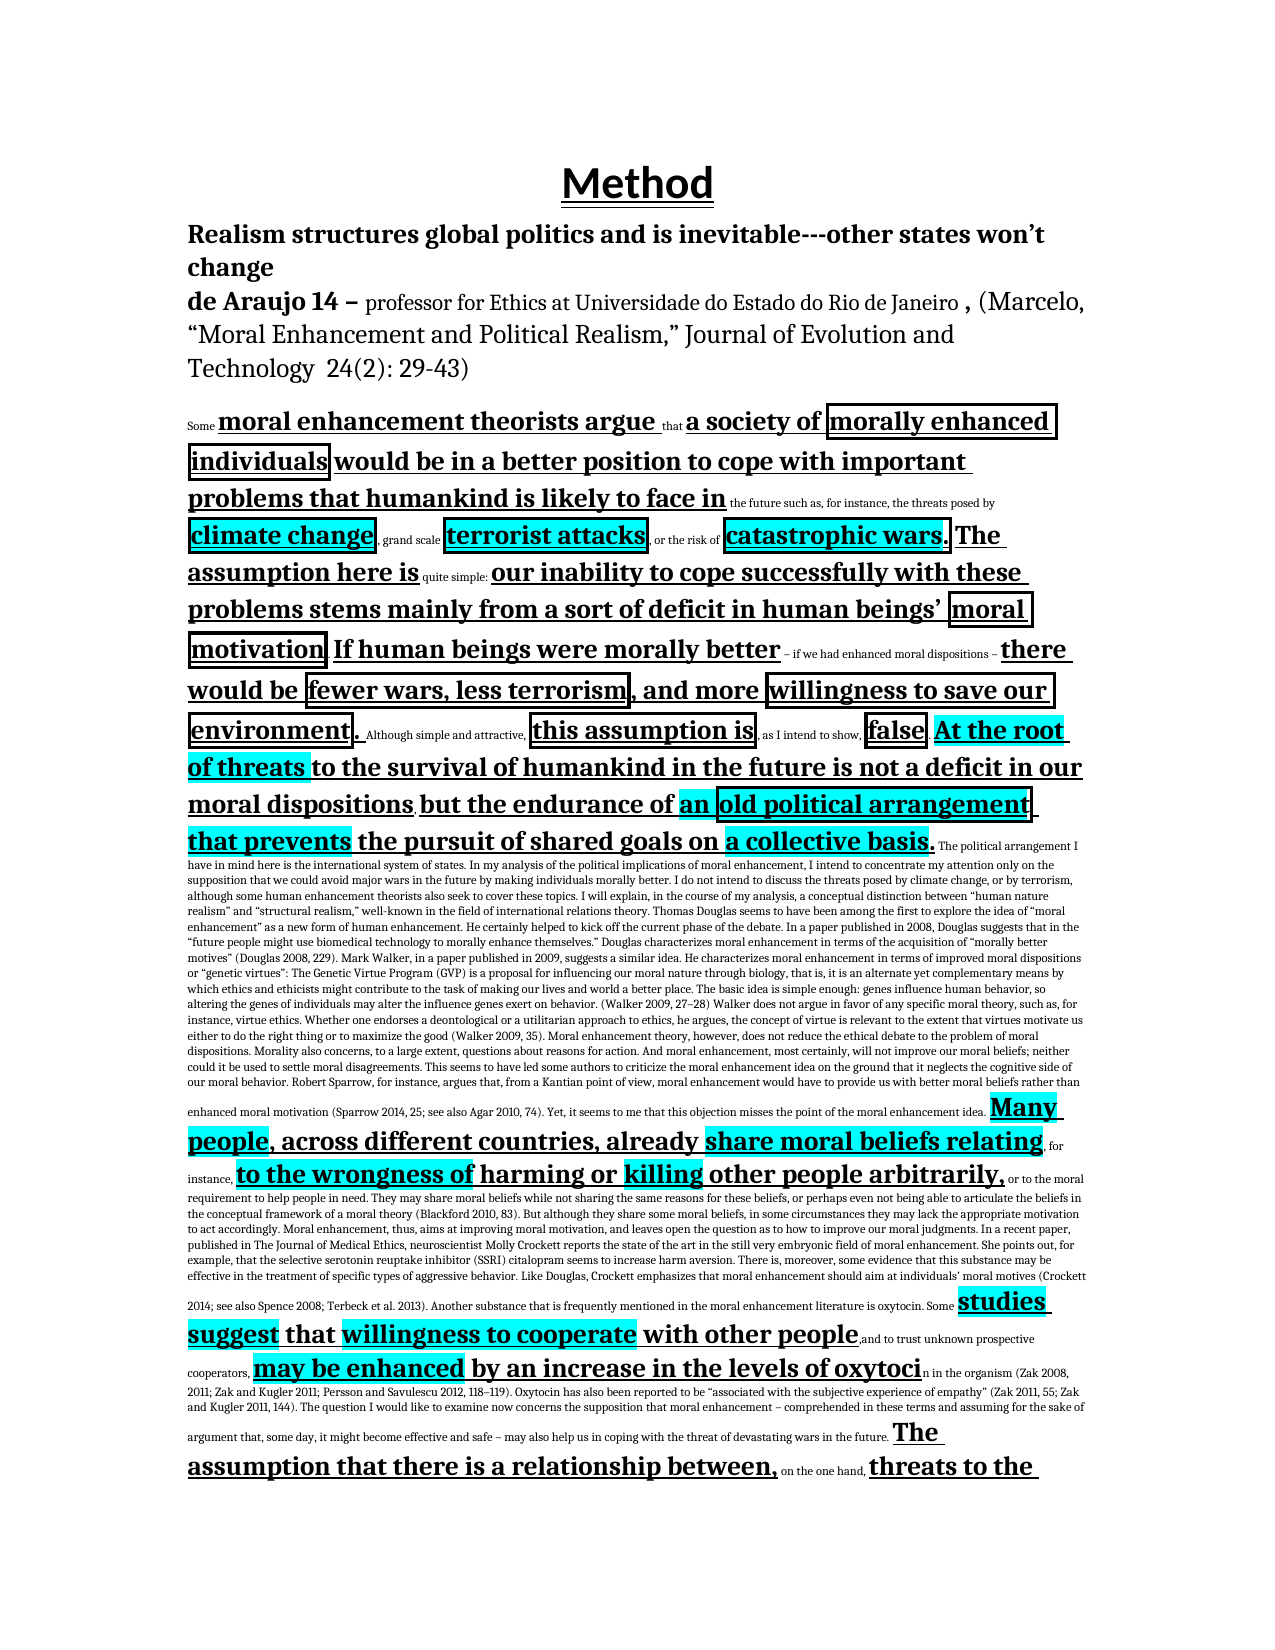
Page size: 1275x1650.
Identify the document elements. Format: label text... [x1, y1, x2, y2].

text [187, 403, 1087, 1482]
subtitle Method [187, 154, 1087, 210]
subtitle Realism structures global politics and is inevitable---other states won’t change [187, 219, 1087, 283]
text de Araujo 14 – professor for Ethics at Universidade do Estado do Rio de Janeiro , (Marcelo, “Moral Enhancement and Political Realism,” Journal of Evolution and Technology 24(2): 29-43) [187, 286, 1087, 384]
